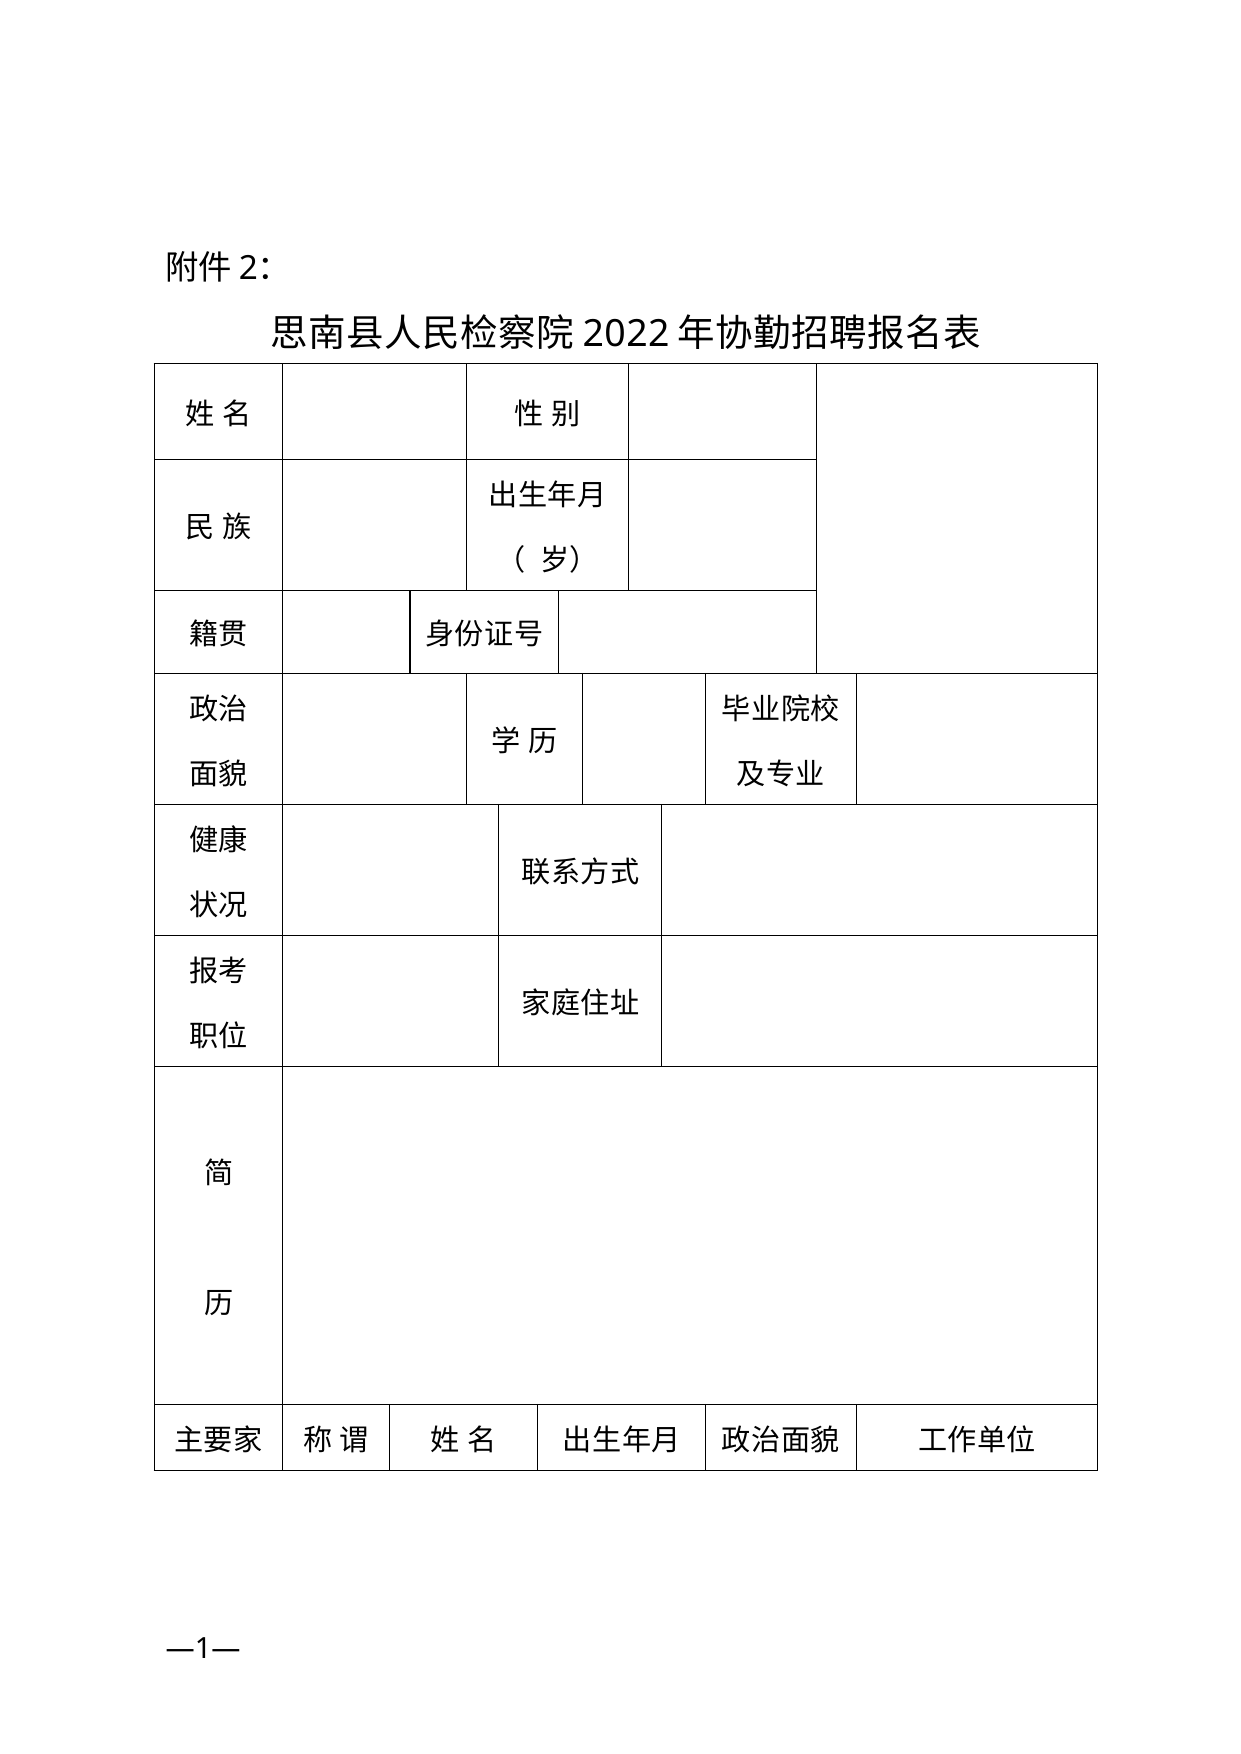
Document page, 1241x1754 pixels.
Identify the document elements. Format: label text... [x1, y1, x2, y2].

table_header [283, 364, 466, 459]
table_cell 籍贯 [155, 591, 282, 673]
table_cell 身份证号 [411, 591, 558, 673]
table_cell [559, 591, 816, 673]
table_cell 家庭住址 [499, 936, 661, 1066]
table_cell [283, 805, 498, 935]
table_cell [283, 674, 466, 804]
table_cell 政治 面貌 [155, 674, 282, 804]
table_cell 政治面貌 [706, 1405, 856, 1470]
table_cell [583, 674, 705, 804]
table_cell 学 历 [467, 674, 582, 804]
table_cell 主要家庭成员及社会关系 [155, 1405, 282, 1470]
table_cell [283, 591, 409, 673]
table_cell 出生年月 （ 岁） [467, 460, 628, 590]
table_cell [857, 674, 1097, 804]
table_cell 民 族 [155, 460, 282, 590]
table_cell [283, 1067, 1097, 1404]
table_cell [662, 805, 1097, 935]
table_header 性 别 [467, 364, 628, 459]
table_header 姓 名 [155, 364, 282, 459]
table_cell [629, 460, 816, 590]
table_cell 出生年月 [538, 1405, 705, 1470]
table_cell 联系方式 [499, 805, 661, 935]
table_cell 姓 名 [390, 1405, 537, 1470]
table_cell 工作单位 [857, 1405, 1097, 1470]
table_cell 健康 状况 [155, 805, 282, 935]
table_cell 报考 职位 [155, 936, 282, 1066]
table_header [629, 364, 816, 459]
text 附件2： [165, 233, 1087, 298]
table_header [817, 364, 1097, 673]
table_cell 称 谓 [283, 1405, 389, 1470]
table_cell [283, 460, 466, 590]
table_cell [662, 936, 1097, 1066]
text 思南县人民检察院2022年协勤招聘报名表 [165, 298, 1087, 363]
table_cell 毕业院校及专业 [706, 674, 856, 804]
table_cell [283, 936, 498, 1066]
table_cell 简 历 [155, 1067, 282, 1404]
